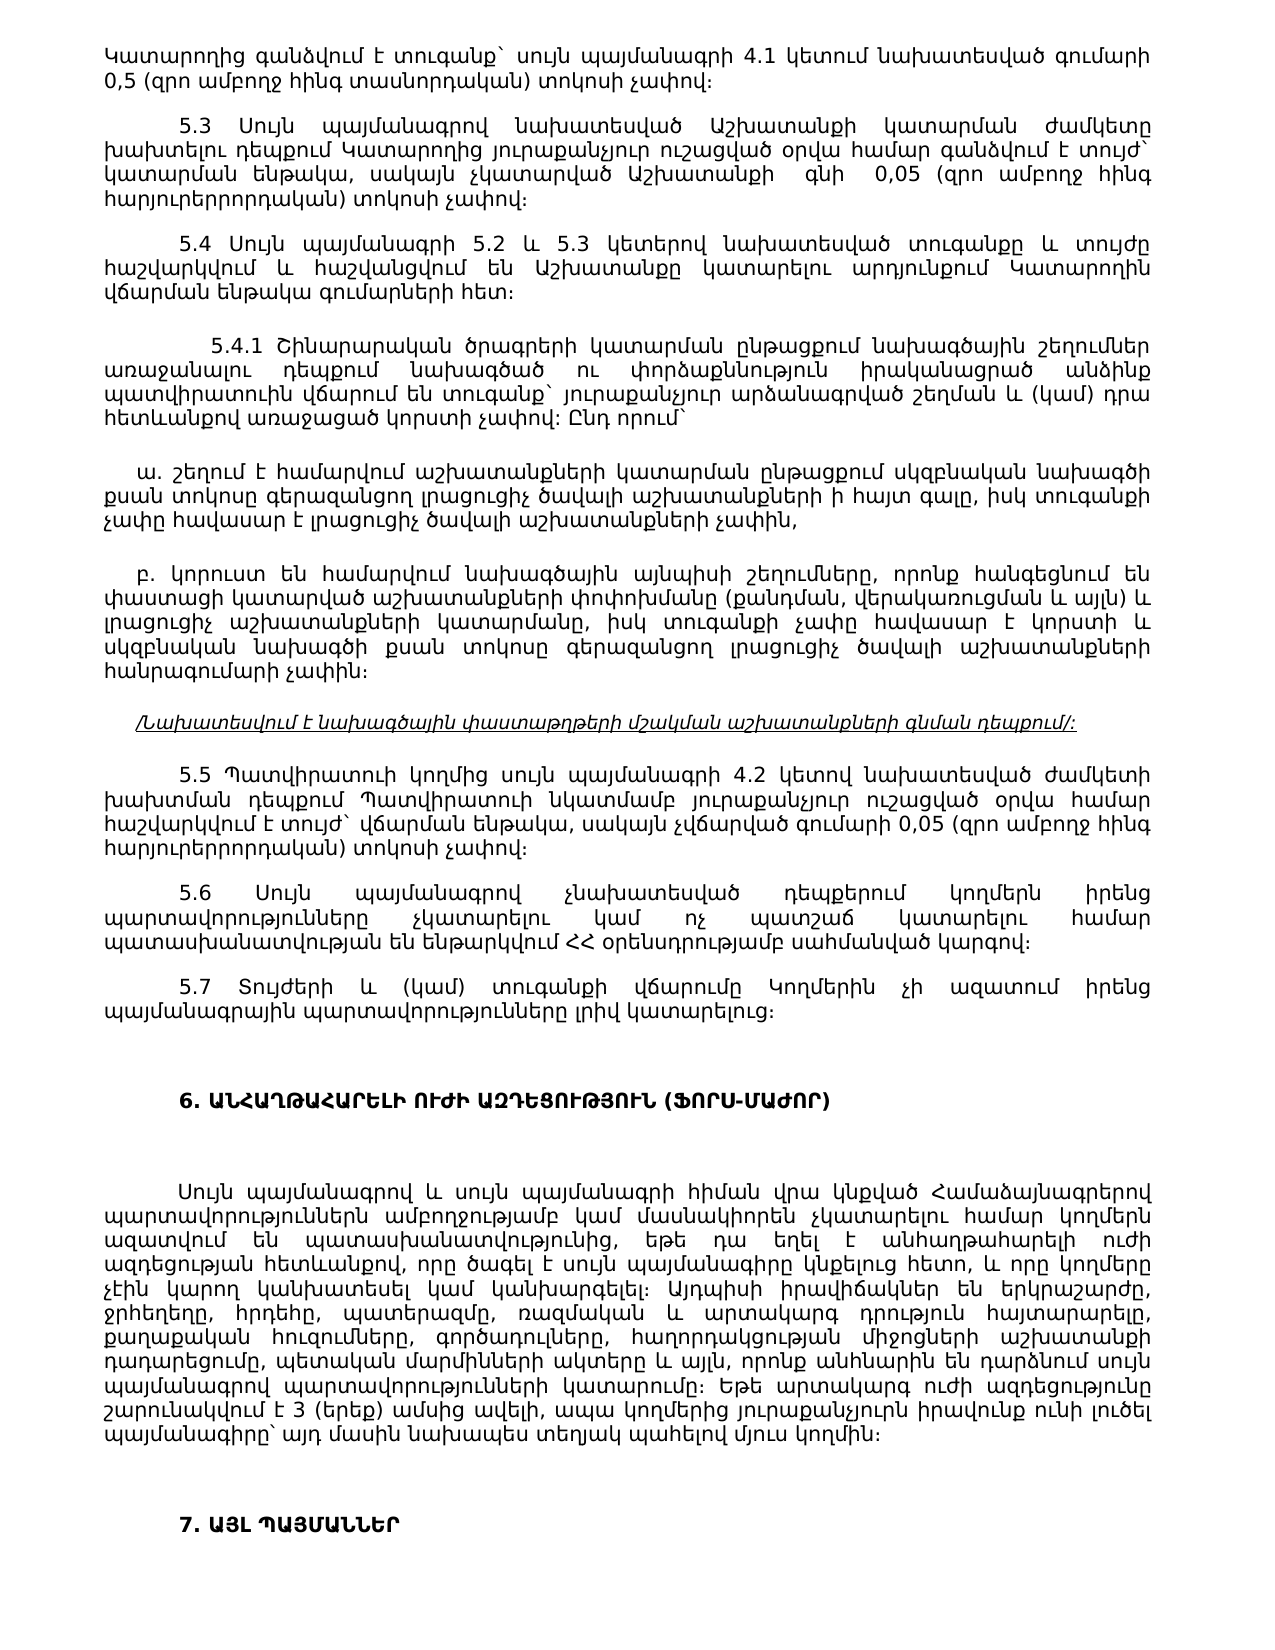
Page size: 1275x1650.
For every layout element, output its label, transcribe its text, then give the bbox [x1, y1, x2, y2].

text 7. ԱՅԼ ՊԱՅՄԱՆՆԵՐ [103, 1513, 1152, 1537]
text բ. կորուստ են համարվում նախագծային այնպիսի շեղումները, որոնք հանգեցնում են փաստացի կատարված աշխատանքների փոփոխմանը (քանդման, վերակառուցման և այլն) և լրացուցիչ աշխատանքների կատարմանը, իսկ տուգանքի չափը հավասար է կորստի և սկզբնական նախագծի քսան տոկոսը գերազանցող լրացուցիչ ծավալի աշխատանքների հանրագումարի չափին։ [103, 562, 1152, 683]
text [103, 44, 1152, 93]
text /Նախատեսվում է նախագծային փաստաթղթերի մշակման աշխատանքների գնման դեպքում/: [103, 712, 1152, 734]
text ա. շեղում է համարվում աշխատանքների կատարման ընթացքում սկզբնական նախագծի քսան տոկոսը գերազանցող լրացուցիչ ծավալի աշխատանքների ի հայտ գալը, իսկ տուգանքի չափը հավասար է լրացուցիչ ծավալի աշխատանքների չափին, [103, 460, 1152, 533]
text 5.3 Սույն պայմանագրով նախատեսված Աշխատանքի կատարման ժամկետը խախտելու դեպքում Կատարողից յուրաքանչյուր ուշացված օրվա համար գանձվում է տույժ` կատարման ենթակա, սակայն չկատարված Աշխատանքի գնի 0,05 (զրո ամբողջ հինգ հարյուրերրորդական) տոկոսի չափով։ [103, 114, 1152, 211]
text 6. ԱՆՀԱՂԹԱՀԱՐԵԼԻ ՈՒԺԻ ԱԶԴԵՑՈՒԹՅՈՒՆ (ՖՈՐՍ-ՄԱԺՈՐ) [103, 1089, 1152, 1114]
text Սույն պայմանագրով և սույն պայմանագրի հիման վրա կնքված Համաձայնագրերով պարտավորություններն ամբողջությամբ կամ մասնակիորեն չկատարելու համար կողմերն ազատվում են պատասխանատվությունից, եթե դա եղել է անհաղթահարելի ուժի ազդեցության հետևանքով, որը ծագել է սույն պայմանագիրը կնքելուց հետո, և որը կողմերը չէին կարող կանխատեսել կամ կանխարգելել։ Այդպիսի իրավիճակներ են երկրաշարժը, ջրհեղեղը, հրդեհը, պատերազմը, ռազմական և արտակարգ դրություն հայտարարելը, քաղաքական հուզումները, գործադուլները, հաղորդակցության միջոցների աշխատանքի դադարեցումը, պետական մարմինների ակտերը և այլն, որոնք անհնարին են դարձնում սույն պայմանագրով պարտավորությունների կատարումը։ Եթե արտակարգ ուժի ազդեցությունը շարունակվում է 3 (երեք) ամսից ավելի, ապա կողմերից յուրաքանչյուրն իրավունք ունի լուծել պայմանագիրը՝ այդ մասին նախապես տեղյակ պահելով մյուս կողմին։ [103, 1180, 1152, 1447]
text 5.4.1 Շինարարական ծրագրերի կատարման ընթացքում նախագծային շեղումներ առաջանալու դեպքում նախագծած ու փորձաքննություն իրականացրած անձինք պատվիրատուին վճարում են տուգանք` յուրաքանչյուր արձանագրված շեղման և (կամ) դրա հետևանքով առաջացած կորստի չափով: Ընդ որում` [103, 334, 1152, 431]
text 5.7 Տույժերի և (կամ) տուգանքի վճարումը Կողմերին չի ազատում իրենց պայմանագրային պարտավորությունները լրիվ կատարելուց։ [103, 975, 1152, 1023]
text 5.6 Սույն պայմանագրով չնախատեսված դեպքերում կողմերն իրենց պարտավորությունները չկատարելու կամ ոչ պատշաճ կատարելու համար պատասխանատվության են ենթարկվում ՀՀ օրենսդրությամբ սահմանված կարգով։ [103, 881, 1152, 954]
text 5.5 Պատվիրատուի կողմից սույն պայմանագրի 4.2 կետով նախատեսված ժամկետի խախտման դեպքում Պատվիրատուի նկատմամբ յուրաքանչյուր ուշացված օրվա համար հաշվարկվում է տույժ` վճարման ենթակա, սակայն չվճարված գումարի 0,05 (զրո ամբողջ հինգ հարյուրերրորդական) տոկոսի չափով։ [103, 763, 1152, 861]
text 5.4 Սույն պայմանագրի 5.2 և 5.3 կետերով նախատեսված տուգանքը և տույժը հաշվարկվում և հաշվանցվում են Աշխատանքը կատարելու արդյունքում Կատարողին վճարման ենթակա գումարների հետ։ [103, 232, 1152, 304]
